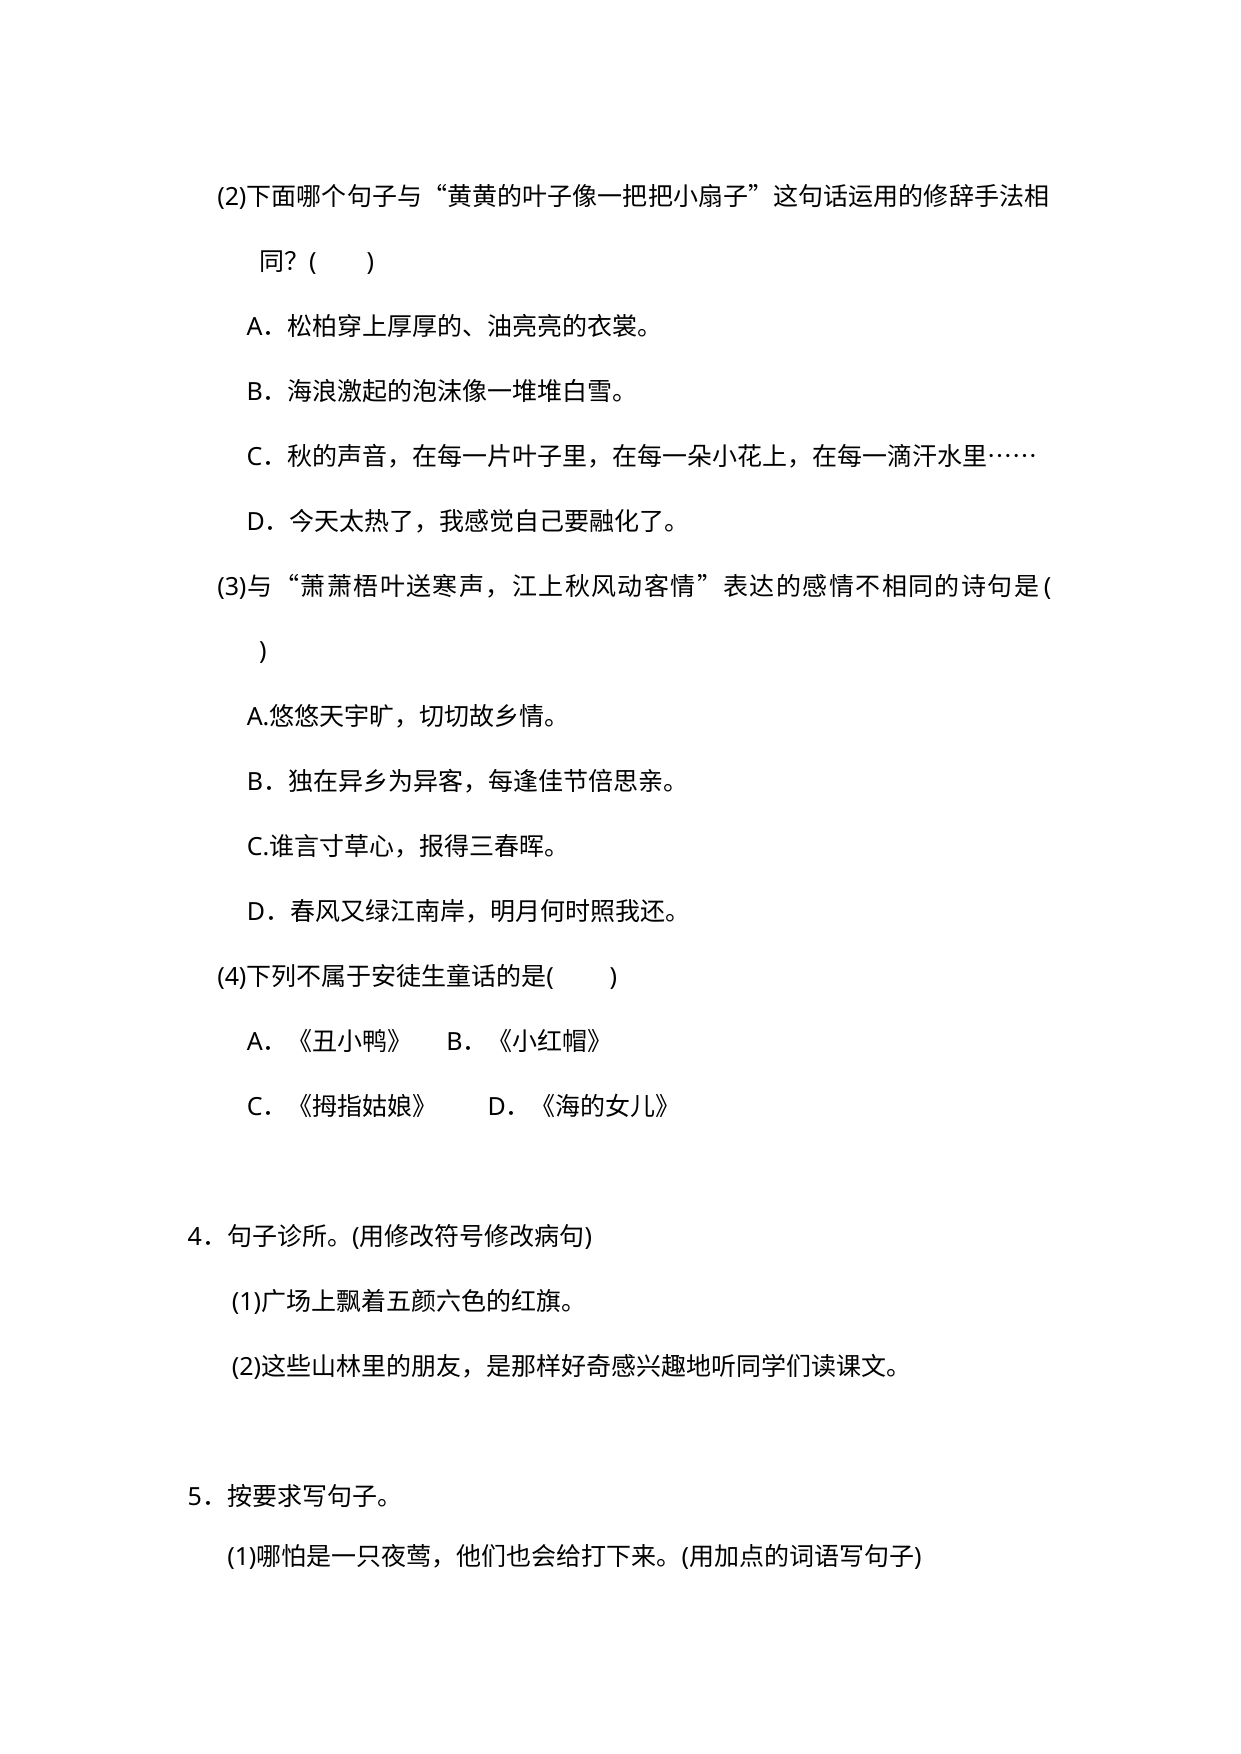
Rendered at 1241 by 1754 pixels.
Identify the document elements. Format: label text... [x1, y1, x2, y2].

text A．《丑小鸭》 B．《小红帽》 [247, 1007, 1053, 1072]
text C.谁言寸草心，报得三春晖。 [247, 812, 1053, 877]
text A.悠悠天宇旷，切切故乡情。 [247, 682, 1053, 747]
text (3)与“萧萧梧叶送寒声，江上秋风动客情”表达的感情不相同的诗句是( ) [217, 552, 1053, 682]
text (1)哪怕是一只夜莺，他们也会给打下来。(用加点的词语写句子) [227, 1527, 1053, 1592]
text 4．句子诊所。(用修改符号修改病句) [187, 1202, 1053, 1267]
text B．独在异乡为异客，每逢佳节倍思亲。 [247, 747, 1053, 812]
text C．秋的声音，在每一片叶子里，在每一朵小花上，在每一滴汗水里…… [246, 422, 1053, 487]
text (1)广场上飘着五颜六色的红旗。 [232, 1267, 1053, 1332]
text D．春风又绿江南岸，明月何时照我还。 [247, 877, 1053, 942]
text C．《拇指姑娘》 D．《海的女儿》 [247, 1072, 1053, 1137]
text (2)下面哪个句子与“黄黄的叶子像一把把小扇子”这句话运用的修辞手法相同？( ) [217, 162, 1053, 292]
text (4)下列不属于安徒生童话的是( ) [217, 942, 1053, 1007]
text (2)这些山林里的朋友，是那样好奇感兴趣地听同学们读课文。 [232, 1332, 1053, 1397]
text A．松柏穿上厚厚的、油亮亮的衣裳。 [246, 292, 1053, 357]
text D．今天太热了，我感觉自己要融化了。 [246, 487, 1053, 552]
text B．海浪激起的泡沫像一堆堆白雪。 [246, 357, 1053, 422]
text 5．按要求写句子。 [187, 1462, 1053, 1527]
